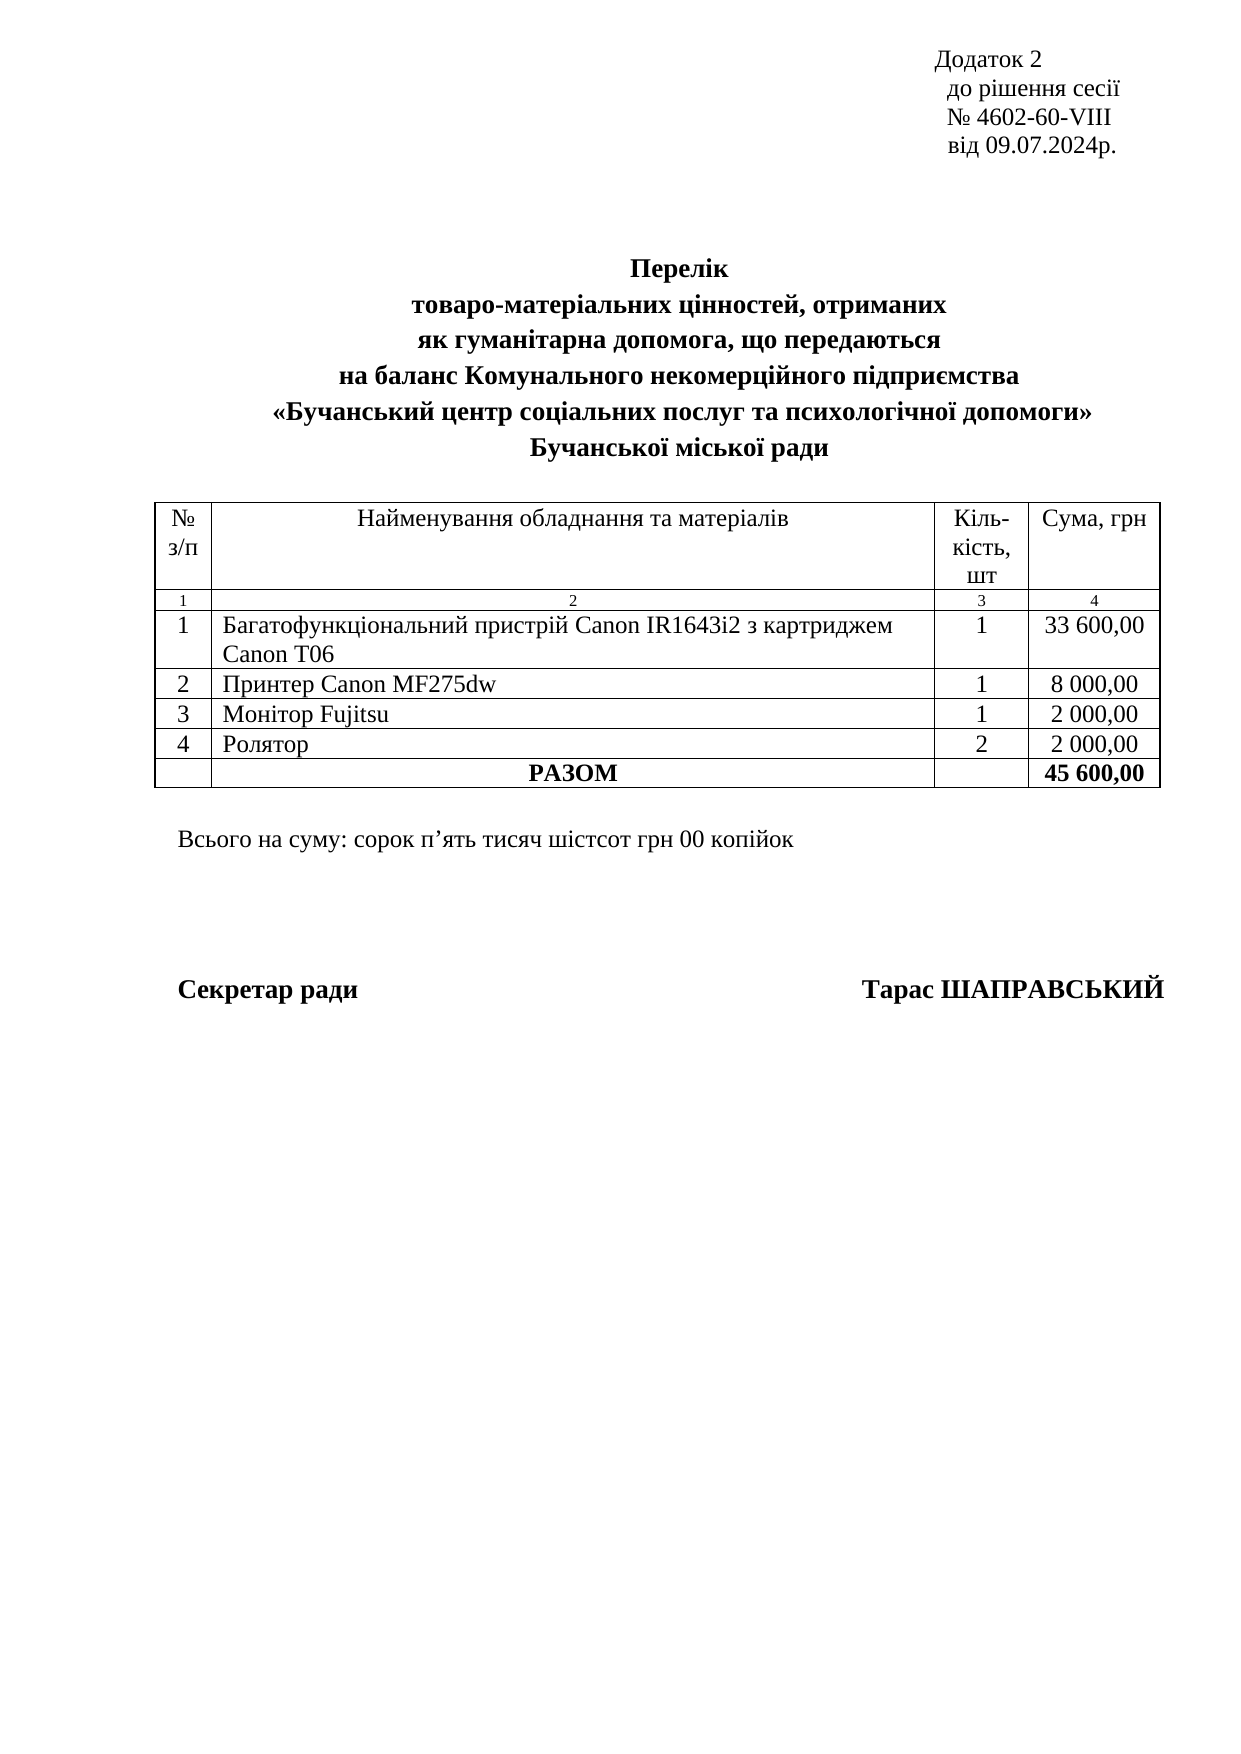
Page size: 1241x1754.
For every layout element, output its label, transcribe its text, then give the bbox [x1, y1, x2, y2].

table_cell 4 [1029, 590, 1159, 609]
table_cell [935, 759, 1028, 787]
table_cell 3 [935, 590, 1028, 609]
table_cell 3 [156, 699, 211, 728]
table_header Кіль-кість, шт [935, 503, 1028, 589]
table_cell 45 600,00 [1029, 759, 1159, 787]
text Секретар ради Тарас ШАПРАВСЬКИЙ [177, 973, 1181, 1004]
table_cell [155, 73, 1144, 216]
table_cell 33 600,00 [1029, 611, 1159, 668]
table_cell РАЗОМ [212, 759, 934, 787]
table_header № з/п [156, 503, 211, 589]
table_cell 1 [935, 611, 1028, 668]
table_cell 2 [935, 729, 1028, 757]
table_cell [156, 759, 211, 787]
text Всього на суму: сорок п’ять тисяч шістсот грн 00 копійок [177, 824, 1181, 853]
table_cell Монітор Fujitsu [212, 699, 934, 728]
table_cell 4 [156, 729, 211, 757]
text «Бучанський центр соціальних послуг та психологічної допомоги» [177, 395, 1181, 426]
table_cell Багатофункціональний пристрій Canon IR1643i2 з картриджем Canon Т06 [212, 611, 934, 668]
table_cell 2 000,00 [1029, 699, 1159, 728]
table_cell Ролятор [212, 729, 934, 757]
table_cell 2 000,00 [1029, 729, 1159, 757]
table_cell 1 [156, 611, 211, 668]
table_cell 1 [156, 590, 211, 609]
text товаро-матеріальних цінностей, отриманих [177, 288, 1181, 319]
table_cell 2 [212, 590, 934, 609]
text Бучанської міської ради [177, 431, 1181, 462]
table_cell 8 000,00 [1029, 669, 1159, 698]
table_cell Принтер Canon MF275dw [212, 669, 934, 698]
table_cell 1 [935, 699, 1028, 728]
text Перелік [177, 252, 1181, 283]
table_cell 1 [935, 669, 1028, 698]
table_header Сума, грн [1029, 503, 1159, 589]
table_cell 2 [156, 669, 211, 698]
table_header Додаток 2 [155, 44, 1159, 73]
text на баланс Комунального некомерційного підприємства [177, 359, 1181, 390]
table_header Найменування обладнання та матеріалів [212, 503, 934, 589]
text як гуманітарна допомога, що передаються [177, 323, 1181, 354]
